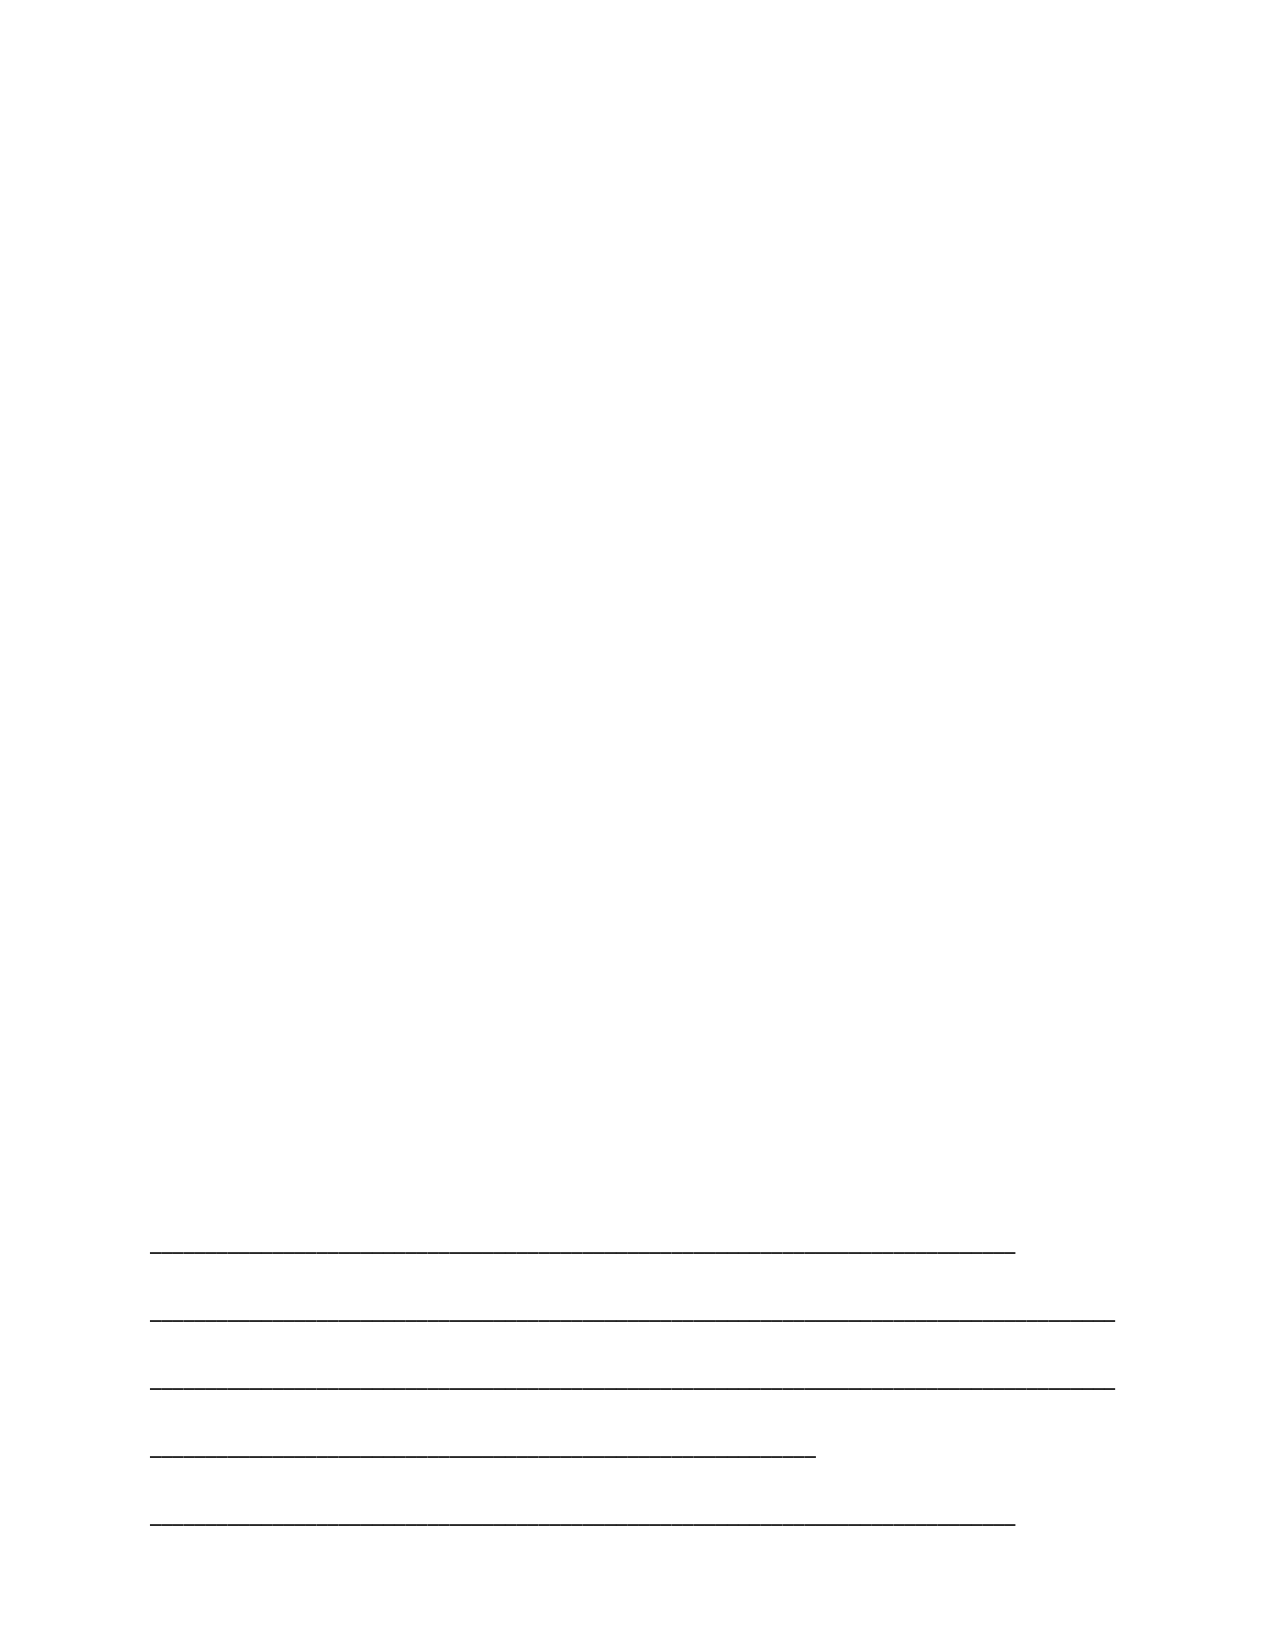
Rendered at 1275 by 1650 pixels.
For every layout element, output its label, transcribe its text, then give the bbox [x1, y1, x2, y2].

text ______________________________________________________________________________ [150, 1223, 1125, 1257]
text __________________________________________________________________________________________________________________________________________________________________________________________________________________________________________ [150, 1292, 1125, 1462]
text ______________________________________________________________________________ [150, 1496, 1125, 1530]
